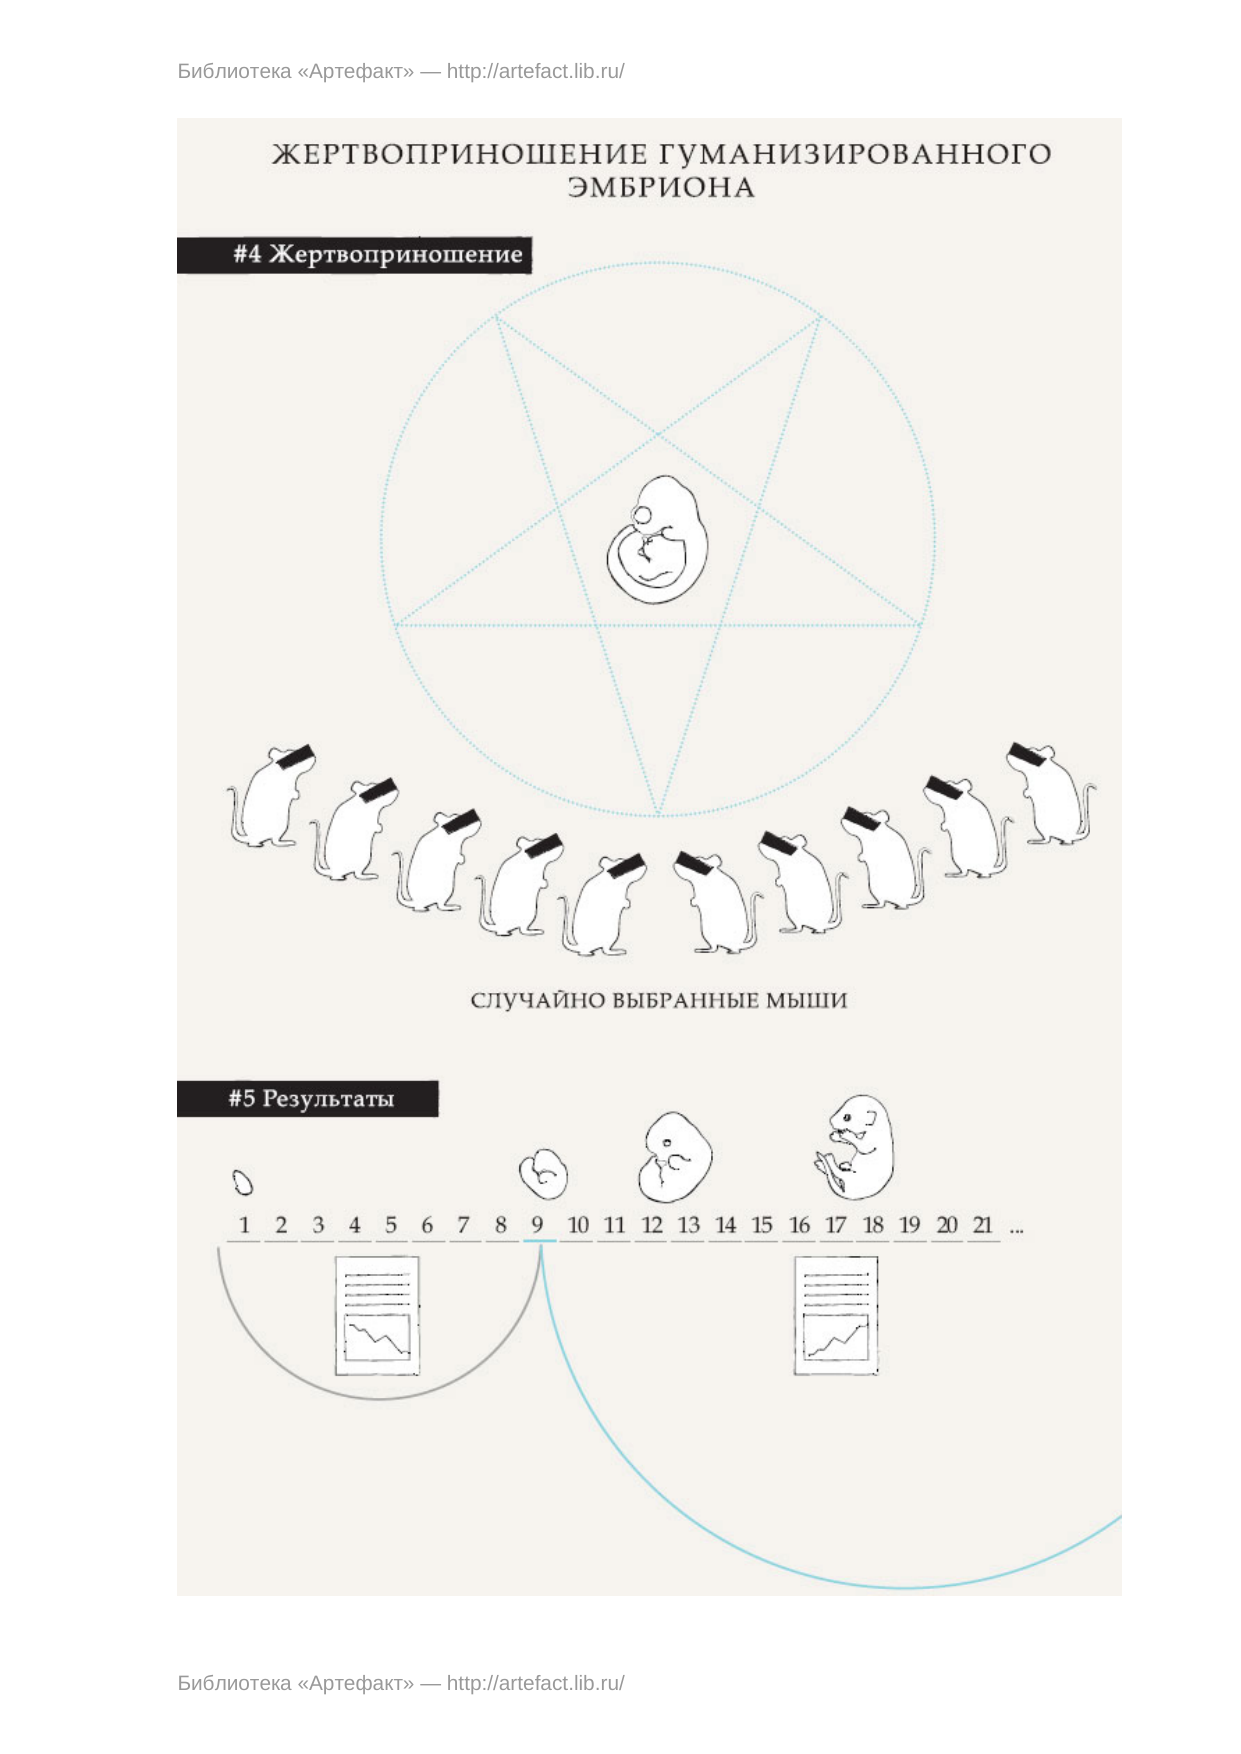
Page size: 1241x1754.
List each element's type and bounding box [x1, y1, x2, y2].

picture [177, 118, 1122, 1596]
